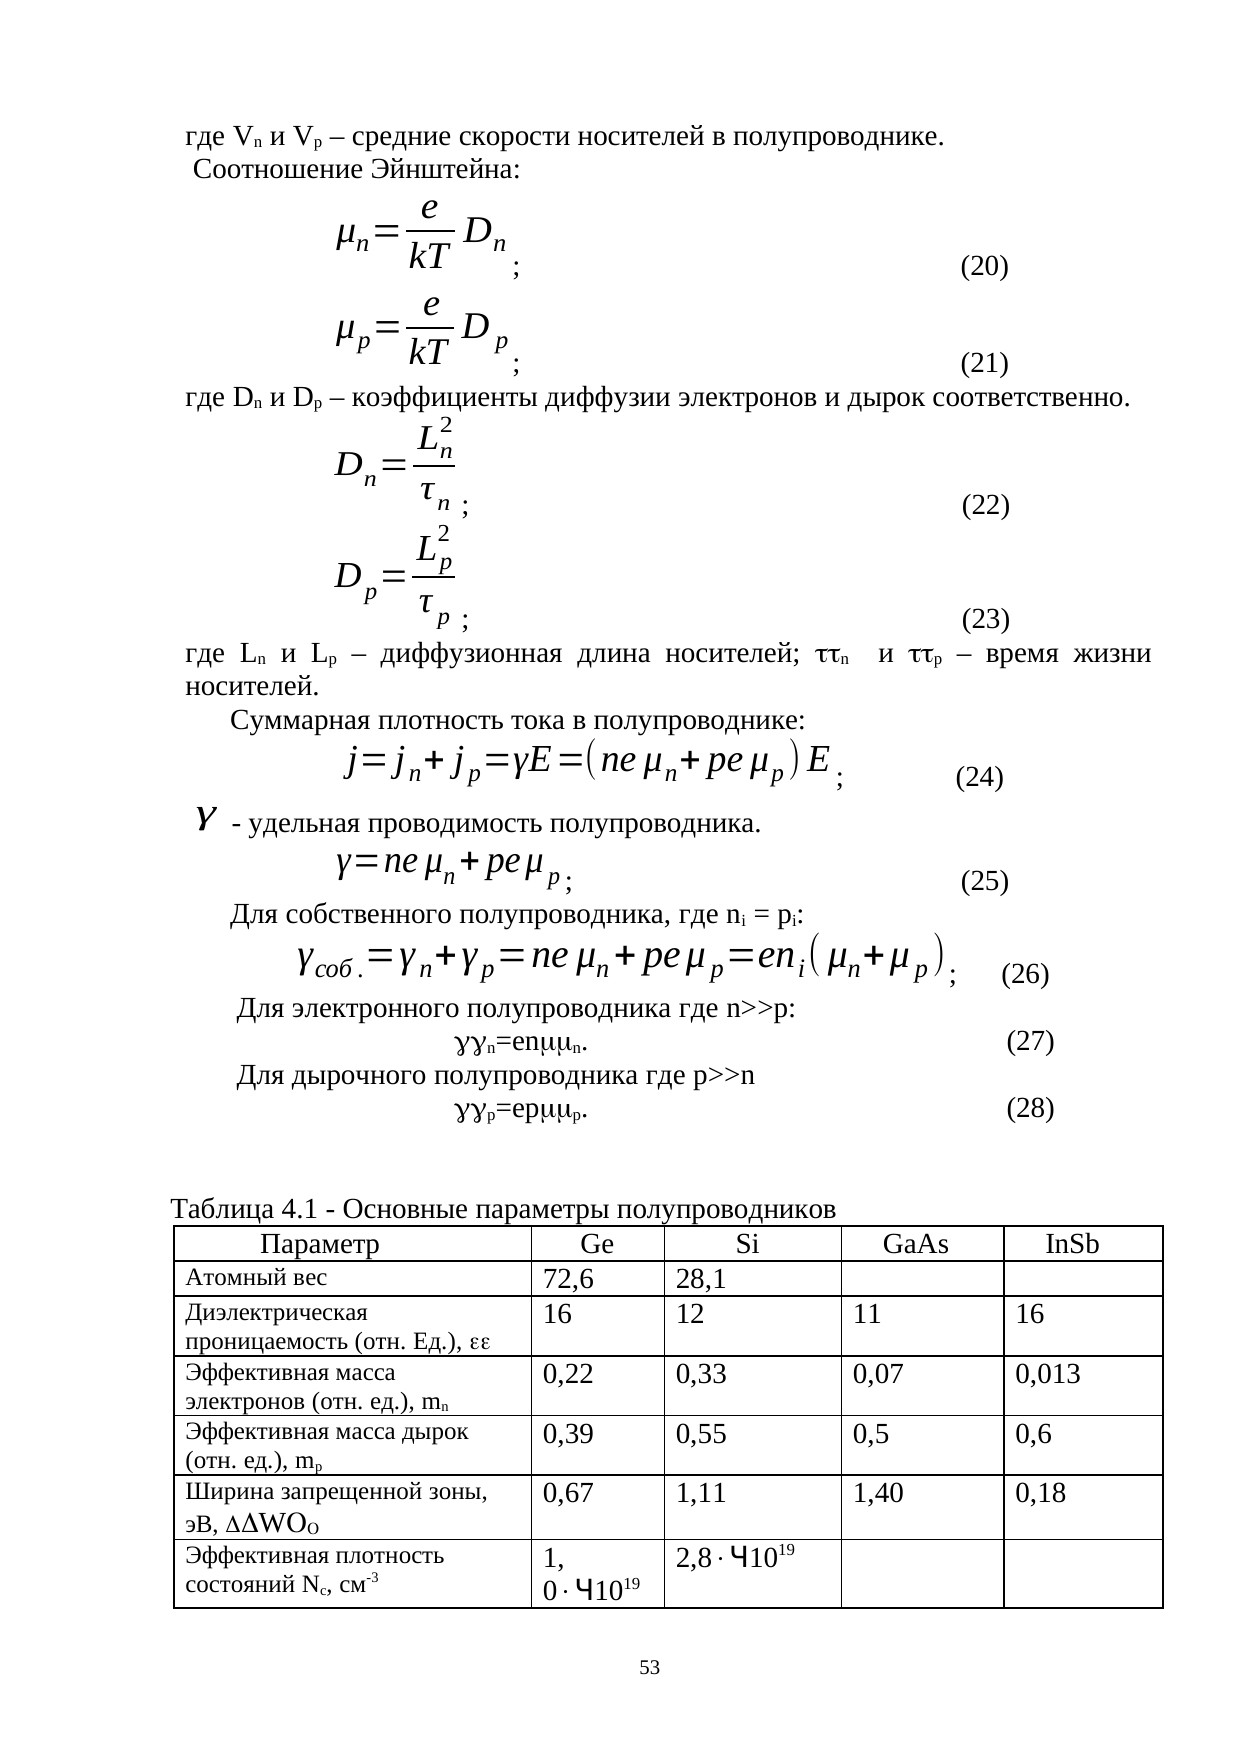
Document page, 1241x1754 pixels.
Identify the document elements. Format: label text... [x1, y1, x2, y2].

table_cell 72,6 [532, 1262, 664, 1295]
text где Vn и Vp – средние скорости носителей в полупроводнике. [185, 118, 1152, 152]
text где Dn и Dp – коэффициенты диффузии электронов и дырок соответственно. [185, 379, 1152, 413]
text Для электронного полупроводника где n>>p: [185, 990, 1152, 1024]
table_cell 16 [532, 1297, 664, 1355]
text где Ln и Lp – диффузионная длина носителей; tn и tp – время жизни носителей. [185, 635, 1152, 702]
table_cell Ширина запрещенной зоны, эВ, DWO [175, 1476, 531, 1538]
table_header Ge [532, 1227, 664, 1260]
text Соотношение Эйнштейна: [185, 152, 1152, 185]
table_cell Эффективная масса дырок (отн. ед.), mp [175, 1416, 531, 1474]
table_cell 16 [1005, 1297, 1162, 1355]
text ; (20) [185, 185, 1152, 282]
table_header Параметр [175, 1227, 531, 1260]
text gp=epmp. (28) [185, 1091, 1152, 1124]
text ; (23) [185, 521, 1152, 635]
table_cell 2,8Ч1019 [665, 1540, 841, 1607]
table_cell 0,39 [532, 1416, 664, 1474]
text Суммарная плотность тока в полупроводнике: [185, 702, 1152, 736]
table_cell [842, 1540, 1003, 1607]
text Для собственного полупроводника, где ni = pi: [185, 896, 1152, 930]
text ; (22) [185, 413, 1152, 521]
table_cell Атомный вес [175, 1262, 531, 1295]
table_cell 0,67 [532, 1476, 664, 1538]
table_cell 0,6 [1005, 1416, 1162, 1474]
text Для дырочного полупроводника где р>>n [185, 1057, 1152, 1091]
text ; (26) [185, 930, 1152, 990]
table_cell 1,0Ч1019 [532, 1540, 664, 1607]
table_cell 12 [665, 1297, 841, 1355]
text - удельная проводимость полупроводника. [185, 793, 1152, 839]
table_cell Эффективная масса электронов (отн. ед.), mn [175, 1357, 531, 1414]
text Таблица 4.1 - Основные параметры полупроводников [148, 1191, 1152, 1225]
table_cell 11 [842, 1297, 1003, 1355]
table_cell [1005, 1540, 1162, 1607]
table_cell [1005, 1262, 1162, 1295]
text ; (24) [185, 736, 1152, 793]
table_cell 0,07 [842, 1357, 1003, 1414]
text ; (21) [185, 282, 1152, 379]
table_cell 0,33 [665, 1357, 841, 1414]
table_cell 0,5 [842, 1416, 1003, 1474]
table_cell 28,1 [665, 1262, 841, 1295]
text gn=enmn. (27) [185, 1024, 1152, 1057]
table_cell Эффективная плотность состояний Nс, см-3 [175, 1540, 531, 1607]
text ; (25) [185, 839, 1152, 896]
table_header Si [665, 1227, 841, 1260]
table_cell Диэлектрическая проницаемость (отн. Ед.), e [175, 1297, 531, 1355]
table_cell 1,40 [842, 1476, 1003, 1538]
table_cell 0,55 [665, 1416, 841, 1474]
table_cell 0,18 [1005, 1476, 1162, 1538]
table_cell 0,22 [532, 1357, 664, 1414]
table_cell 0,013 [1005, 1357, 1162, 1414]
table_header InSb [1005, 1227, 1162, 1260]
table_cell [842, 1262, 1003, 1295]
table_header GaAs [842, 1227, 1003, 1260]
table_cell 1,11 [665, 1476, 841, 1538]
